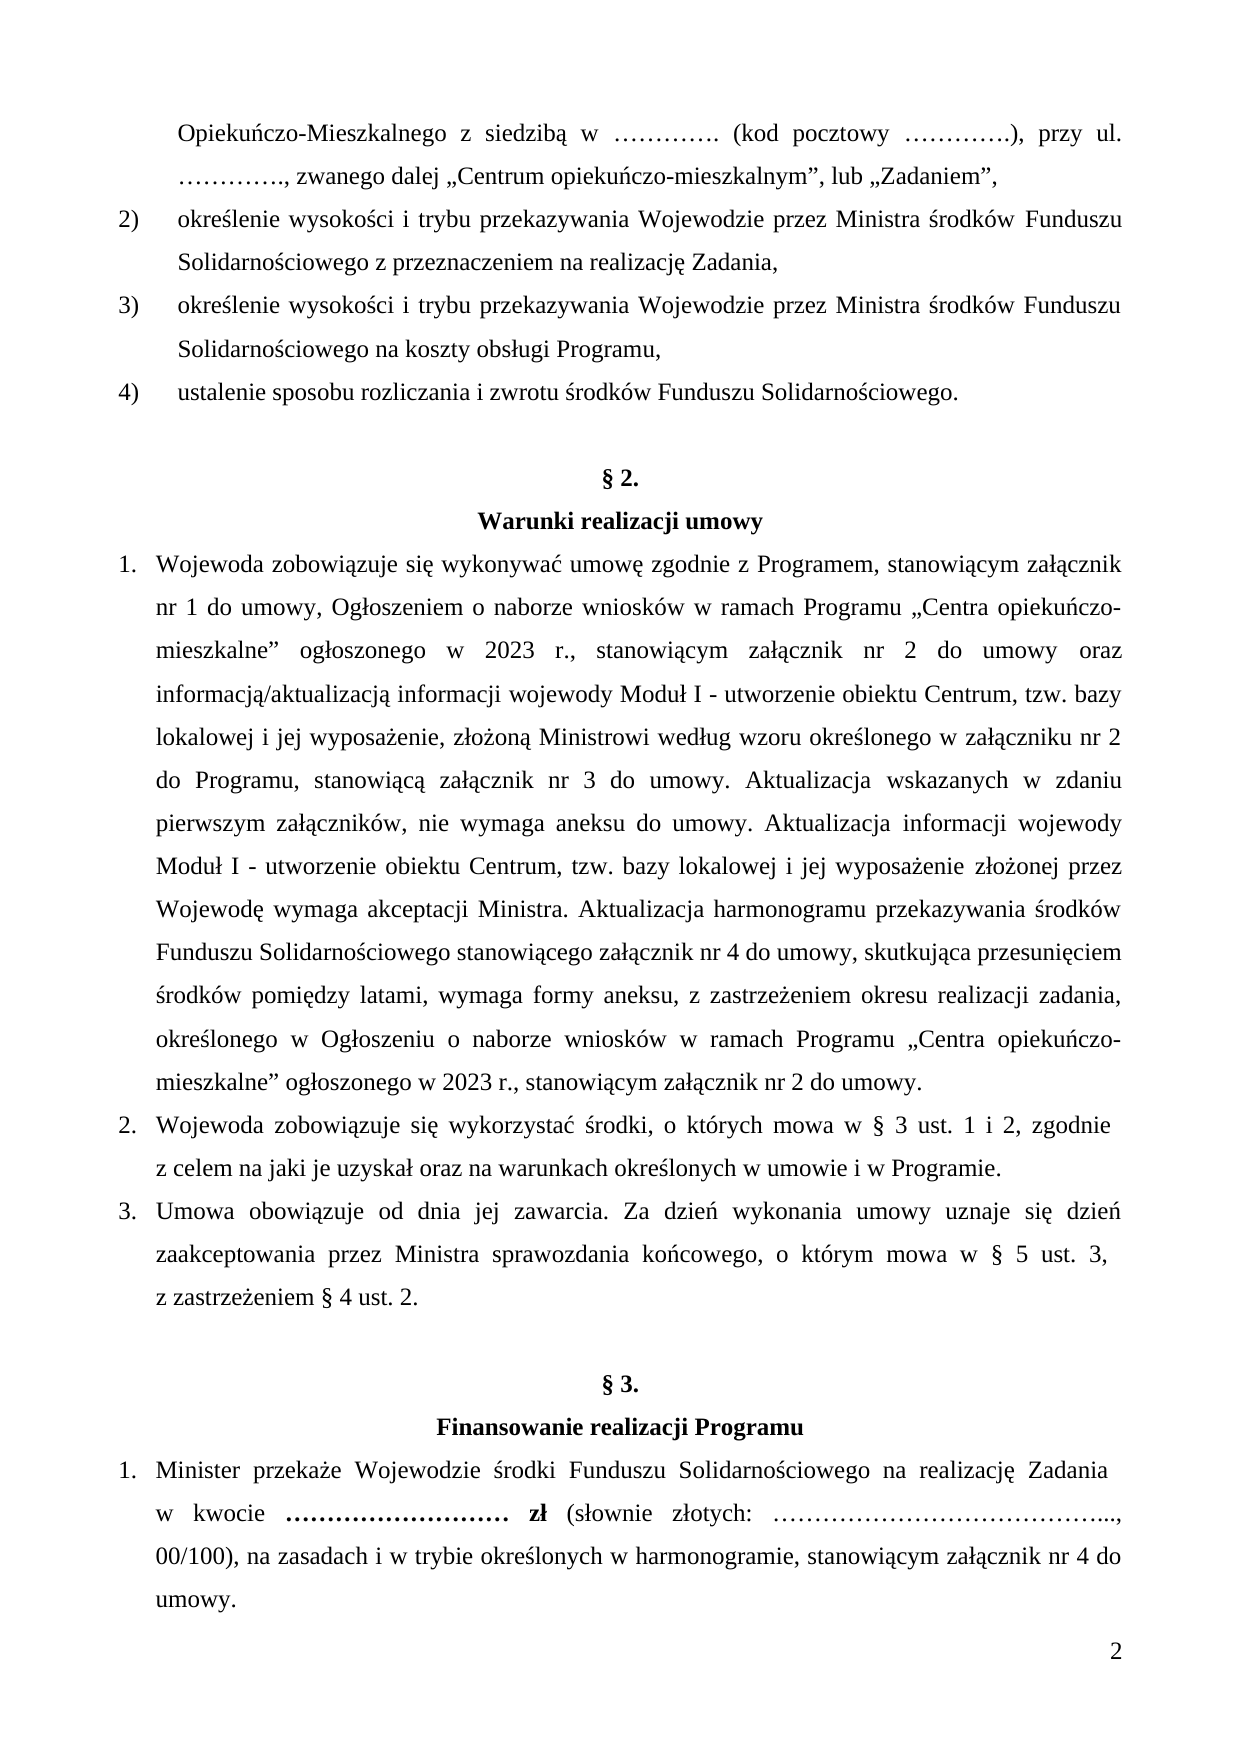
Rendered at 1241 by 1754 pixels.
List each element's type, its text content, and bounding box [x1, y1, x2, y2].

title § 3. [118, 1369, 1122, 1397]
title Minister przekaże Wojewodzie środki Funduszu Solidarnościowego na realizację Zadania w kwocie ……………………… zł (słownie złotych: …………………………………..., 00/100), na zasadach i w trybie określonych w harmonogramie, stanowiącym załącznik nr 4 do umowy. [118, 1455, 1122, 1613]
title określenie wysokości i trybu przekazywania Wojewodzie przez Ministra środków Funduszu Solidarnościowego na koszty obsługi Programu, [118, 291, 1122, 362]
list Umowa obowiązuje od dnia jej zawarcia. Za dzień wykonania umowy uznaje się dzień zaakceptowania przez Ministra sprawozdania końcowego, o którym mowa w § 5 ust. 3, z zastrzeżeniem § 4 ust. 2. [118, 1196, 1122, 1311]
text Warunki realizacji umowy [118, 506, 1122, 535]
title Finansowanie realizacji Programu [118, 1412, 1122, 1441]
list Wojewoda zobowiązuje się wykonywać umowę zgodnie z Programem, stanowiącym załącznik nr 1 do umowy, Ogłoszeniem o naborze wniosków w ramach Programu „Centra opiekuńczo-mieszkalne” ogłoszonego w 2023 r., stanowiącym załącznik nr 2 do umowy oraz informacją/aktualizacją informacji wojewody Moduł I - utworzenie obiektu Centrum, tzw. bazy lokalowej i jej wyposażenie, złożoną Ministrowi według wzoru określonego w załączniku nr 2 do Programu, stanowiącą załącznik nr 3 do umowy. Aktualizacja wskazanych w zdaniu pierwszym załączników, nie wymaga aneksu do umowy. Aktualizacja informacji wojewody Moduł I - utworzenie obiektu Centrum, tzw. bazy lokalowej i jej wyposażenie złożonej przez Wojewodę wymaga akceptacji Ministra. Aktualizacja harmonogramu przekazywania środków Funduszu Solidarnościowego stanowiącego załącznik nr 4 do umowy, skutkująca przesunięciem środków pomiędzy latami, wymaga formy aneksu, z zastrzeżeniem okresu realizacji zadania, określonego w Ogłoszeniu o naborze wniosków w ramach Programu „Centra opiekuńczo-mieszkalne” ogłoszonego w 2023 r., stanowiącym załącznik nr 2 do umowy. [118, 549, 1122, 1096]
text § 2. [118, 463, 1122, 492]
list Wojewoda zobowiązuje się wykorzystać środki, o których mowa w § 3 ust. 1 i 2, zgodnie z celem na jaki je uzyskał oraz na warunkach określonych w umowie i w Programie. [118, 1110, 1122, 1182]
title ustalenie sposobu rozliczania i zwrotu środków Funduszu Solidarnościowego. [118, 377, 1122, 406]
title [118, 118, 1122, 190]
title określenie wysokości i trybu przekazywania Wojewodzie przez Ministra środków Funduszu Solidarnościowego z przeznaczeniem na realizację Zadania, [118, 204, 1122, 276]
